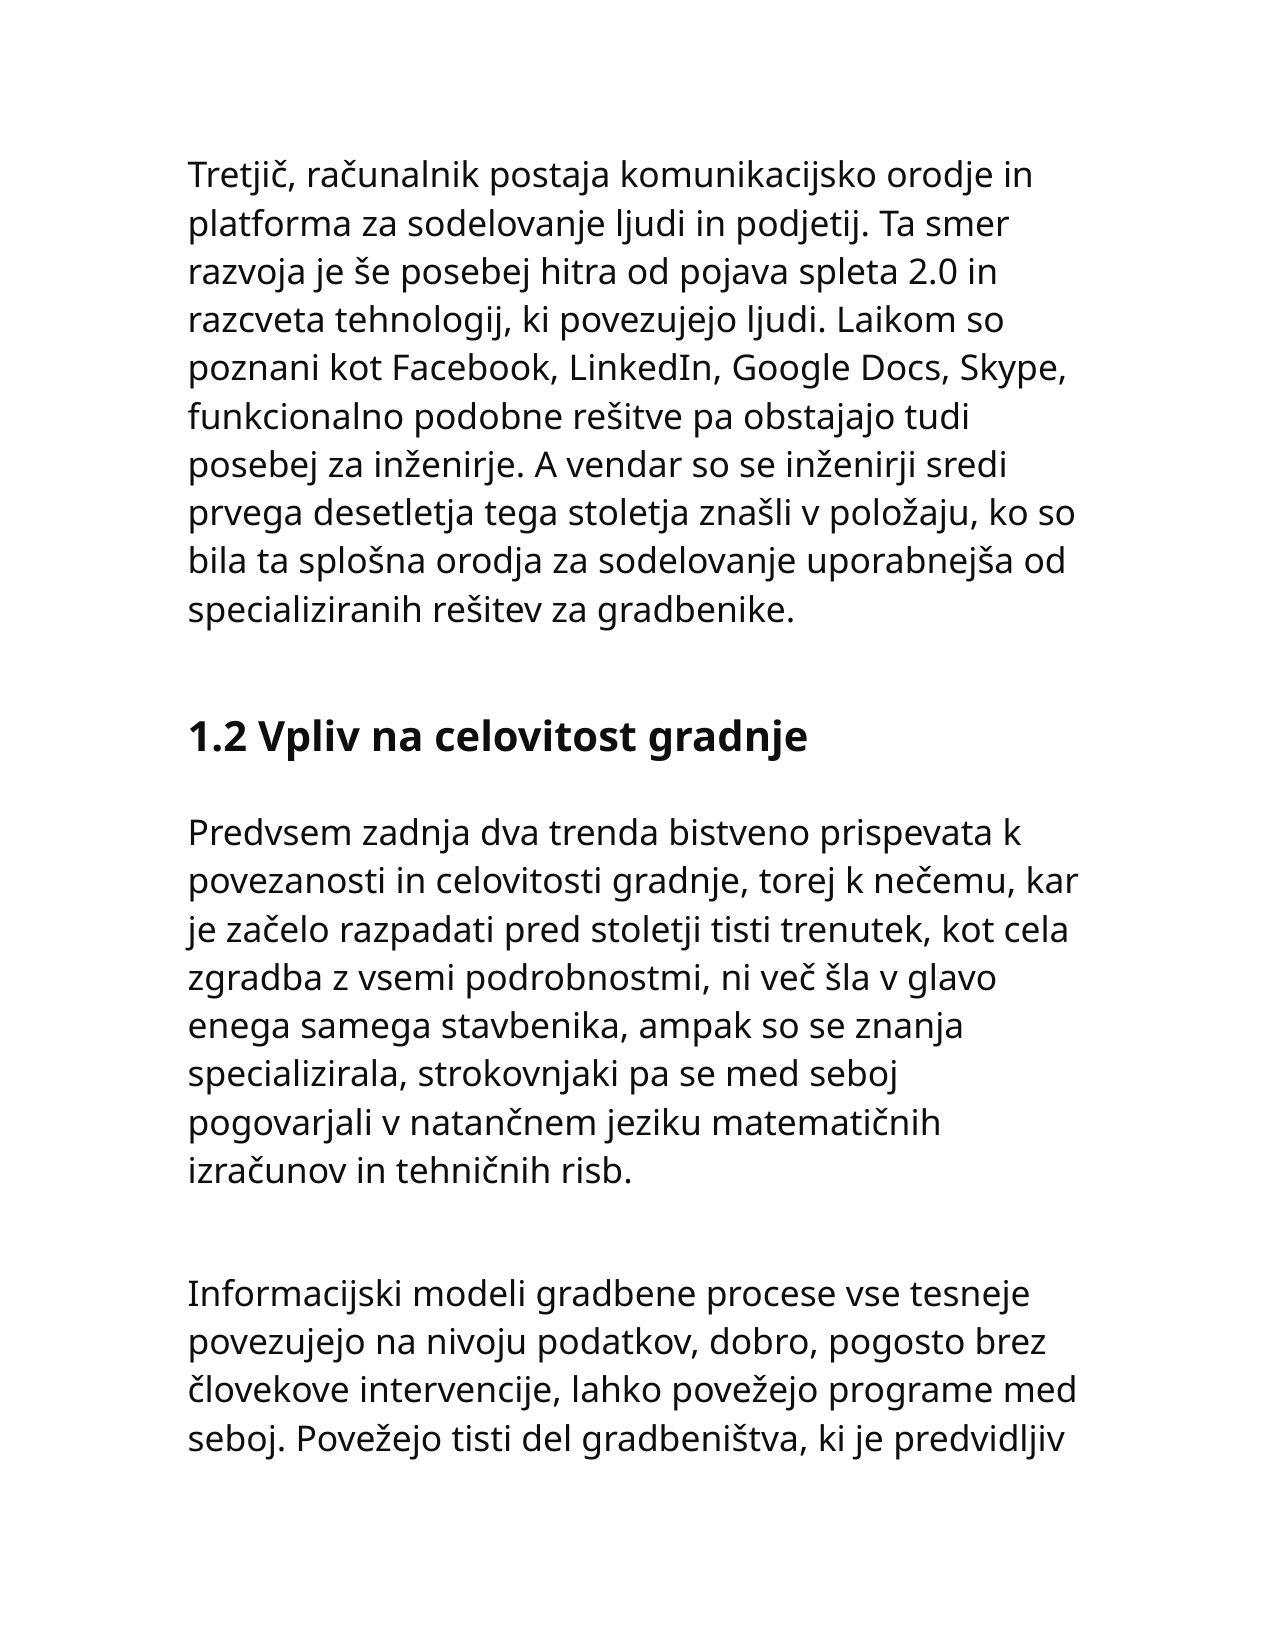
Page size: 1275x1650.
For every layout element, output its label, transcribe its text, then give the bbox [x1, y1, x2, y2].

text Predvsem zadnja dva trenda bistveno prispevata k povezanosti in celovitosti gradnje, torej k nečemu, kar je začelo razpadati pred stoletji tisti trenutek, kot cela zgradba z vsemi podrobnostmi, ni več šla v glavo enega samega stavbenika, ampak so se znanja specializirala, strokovnjaki pa se med seboj pogovarjali v natančnem jeziku matematičnih izračunov in tehničnih risb. [187, 808, 1087, 1194]
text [187, 1270, 1087, 1463]
text 1.2 Vpliv na celovitost gradnje [187, 708, 1087, 765]
text Tretjič, računalnik postaja komunikacijsko orodje in platforma za sodelovanje ljudi in podjetij. Ta smer razvoja je še posebej hitra od pojava spleta 2.0 in razcveta tehnologij, ki povezujejo ljudi. Laikom so poznani kot Facebook, LinkedIn, Google Docs, Skype, funkcionalno podobne rešitve pa obstajajo tudi posebej za inženirje. A vendar so se inženirji sredi prvega desetletja tega stoletja znašli v položaju, ko so bila ta splošna orodja za sodelovanje uporabnejša od specializiranih rešitev za gradbenike. [187, 150, 1087, 632]
